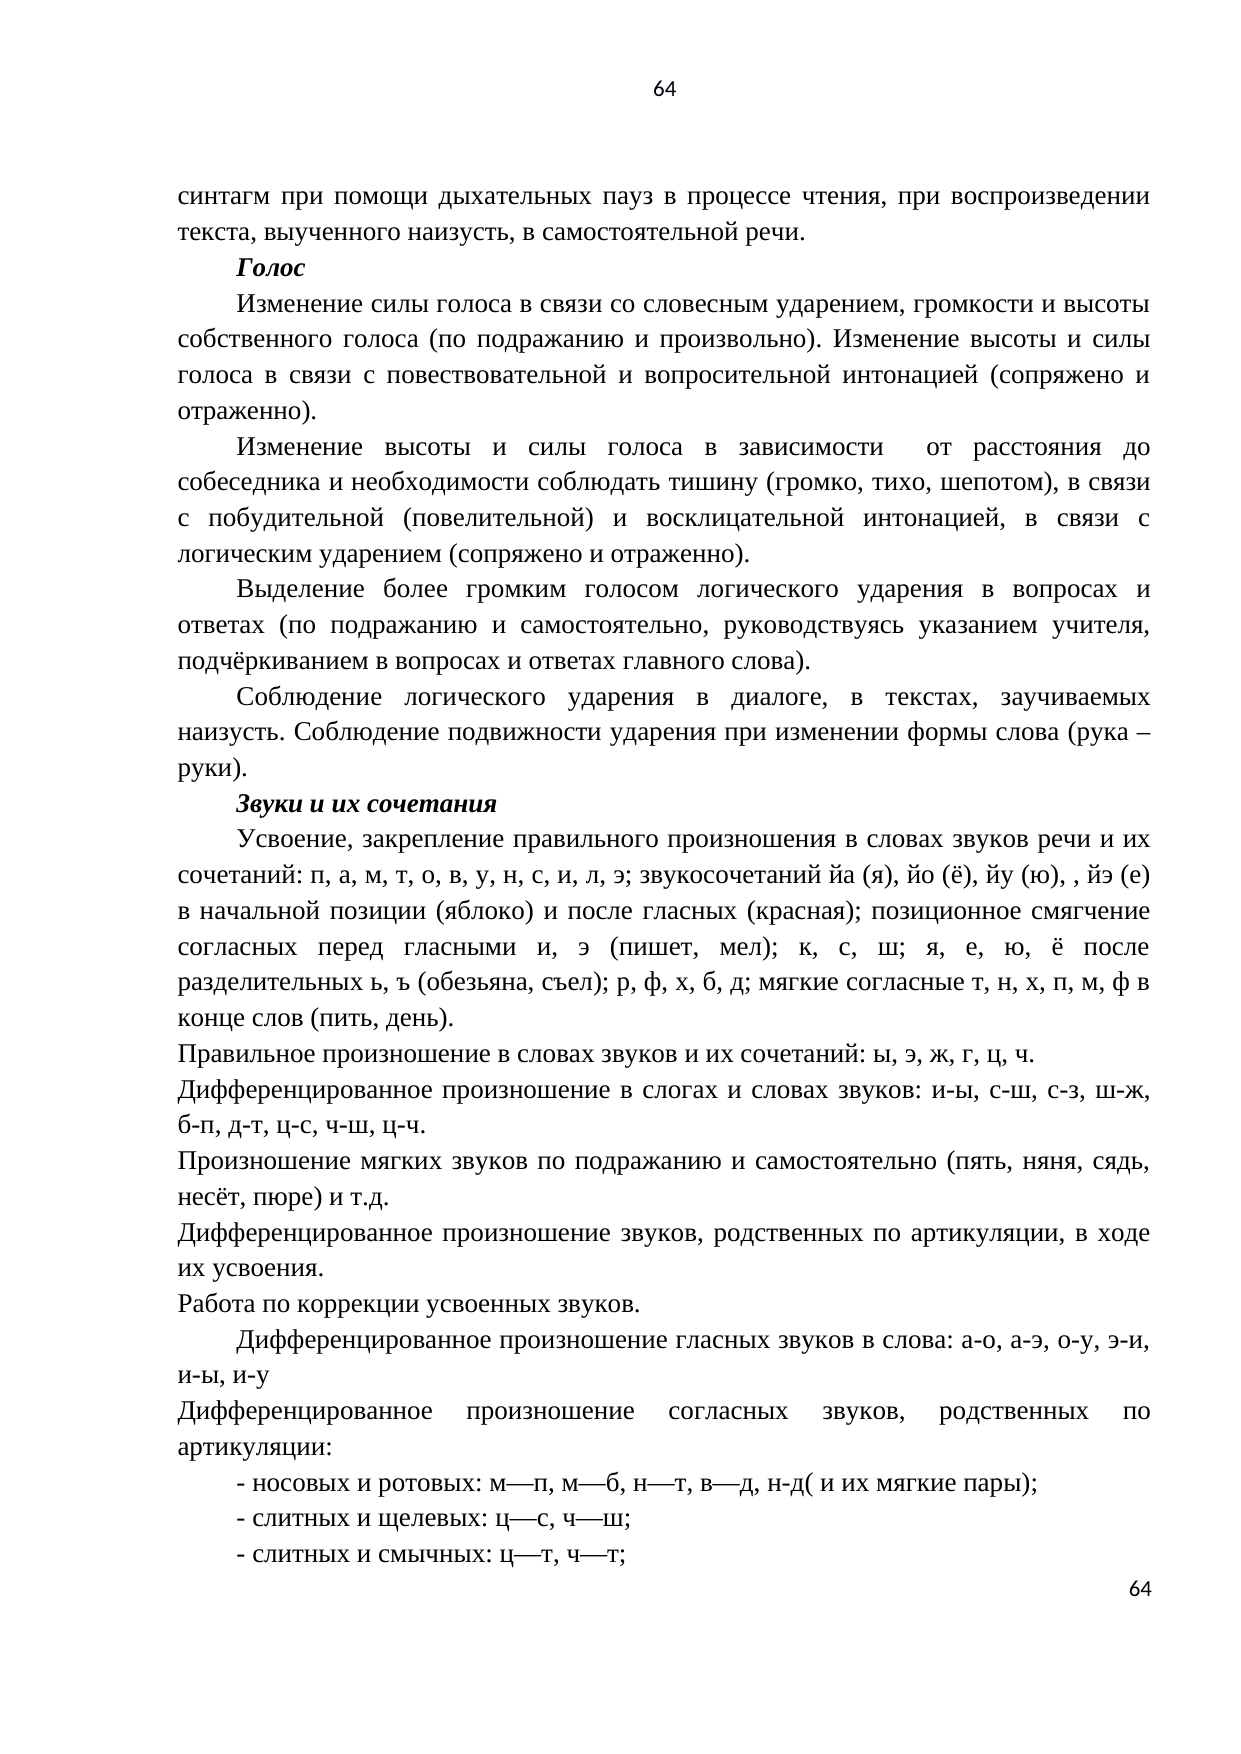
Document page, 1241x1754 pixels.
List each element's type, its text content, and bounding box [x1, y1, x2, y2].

text - слитных и смычных: ц—т, ч—т; [177, 1537, 1152, 1568]
text Дифференцированное произношение согласных звуков, родственных по артикуляции: [177, 1394, 1152, 1461]
text - слитных и щелевых: ц—с, ч—ш; [177, 1501, 1152, 1533]
text Произношение мягких звуков по подражанию и самостоятельно (пять, няня, сядь, несёт, пюре) и т.д. [177, 1144, 1152, 1211]
text Изменение силы голоса в связи со словесным ударением, громкости и высоты собственного голоса (по подражанию и произвольно). Изменение высоты и силы голоса в связи с повествовательной и вопросительной интонацией (сопряжено и отраженно). [177, 287, 1152, 425]
text - носовых и ротовых: м—п, м—б, н—т, в—д, н-д( и их мягкие пары); [177, 1466, 1152, 1497]
text Работа по коррекции усвоенных звуков. [177, 1287, 1152, 1318]
text Соблюдение логического ударения в диалоге, в текстах, заучиваемых наизусть. Соблюдение подвижности ударения при изменении формы слова (рука – руки). [177, 680, 1152, 782]
text Звуки и их сочетания [177, 787, 1152, 818]
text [177, 179, 1152, 246]
text Дифференцированное произношение в слогах и словах звуков: и-ы, с-ш, с-з, ш-ж, б-п, д-т, ц-с, ч-ш, ц-ч. [177, 1073, 1152, 1139]
text Усвоение, закрепление правильного произношения в словах звуков речи и их сочетаний: п, а, м, т, о, в, у, н, с, и, л, э; звукосочетаний йа (я), йо (ё), йу (ю), , йэ (е) в начальной позиции (яблоко) и после гласных (красная); позиционное смягчение согласных перед гласными и, э (пишет, мел); к, с, ш; я, е, ю, ё после разделительных ь, ъ (обезьяна, съел); р, ф, х, б, д; мягкие согласные т, н, х, п, м, ф в конце слов (пить, день). [177, 823, 1152, 1032]
text Правильное произношение в словах звуков и их сочетаний: ы, э, ж, г, ц, ч. [177, 1037, 1152, 1068]
text Дифференцированное произношение звуков, родственных по артикуляции, в ходе их усвоения. [177, 1216, 1152, 1282]
text Выделение более громким голосом логического ударения в вопросах и ответах (по подражанию и самостоятельно, руководствуясь указанием учителя, подчёркиванием в вопросах и ответах главного слова). [177, 572, 1152, 675]
text Голос [177, 251, 1152, 282]
text Дифференцированное произношение гласных звуков в слова: а-о, а-э, о-у, э-и, и-ы, и-у [177, 1323, 1152, 1390]
text Изменение высоты и силы голоса в зависимости от расстояния до собеседника и необходимости соблюдать тишину (громко, тихо, шепотом), в связи с побудительной (повелительной) и восклицательной интонацией, в связи с логическим ударением (сопряжено и отраженно). [177, 429, 1152, 568]
